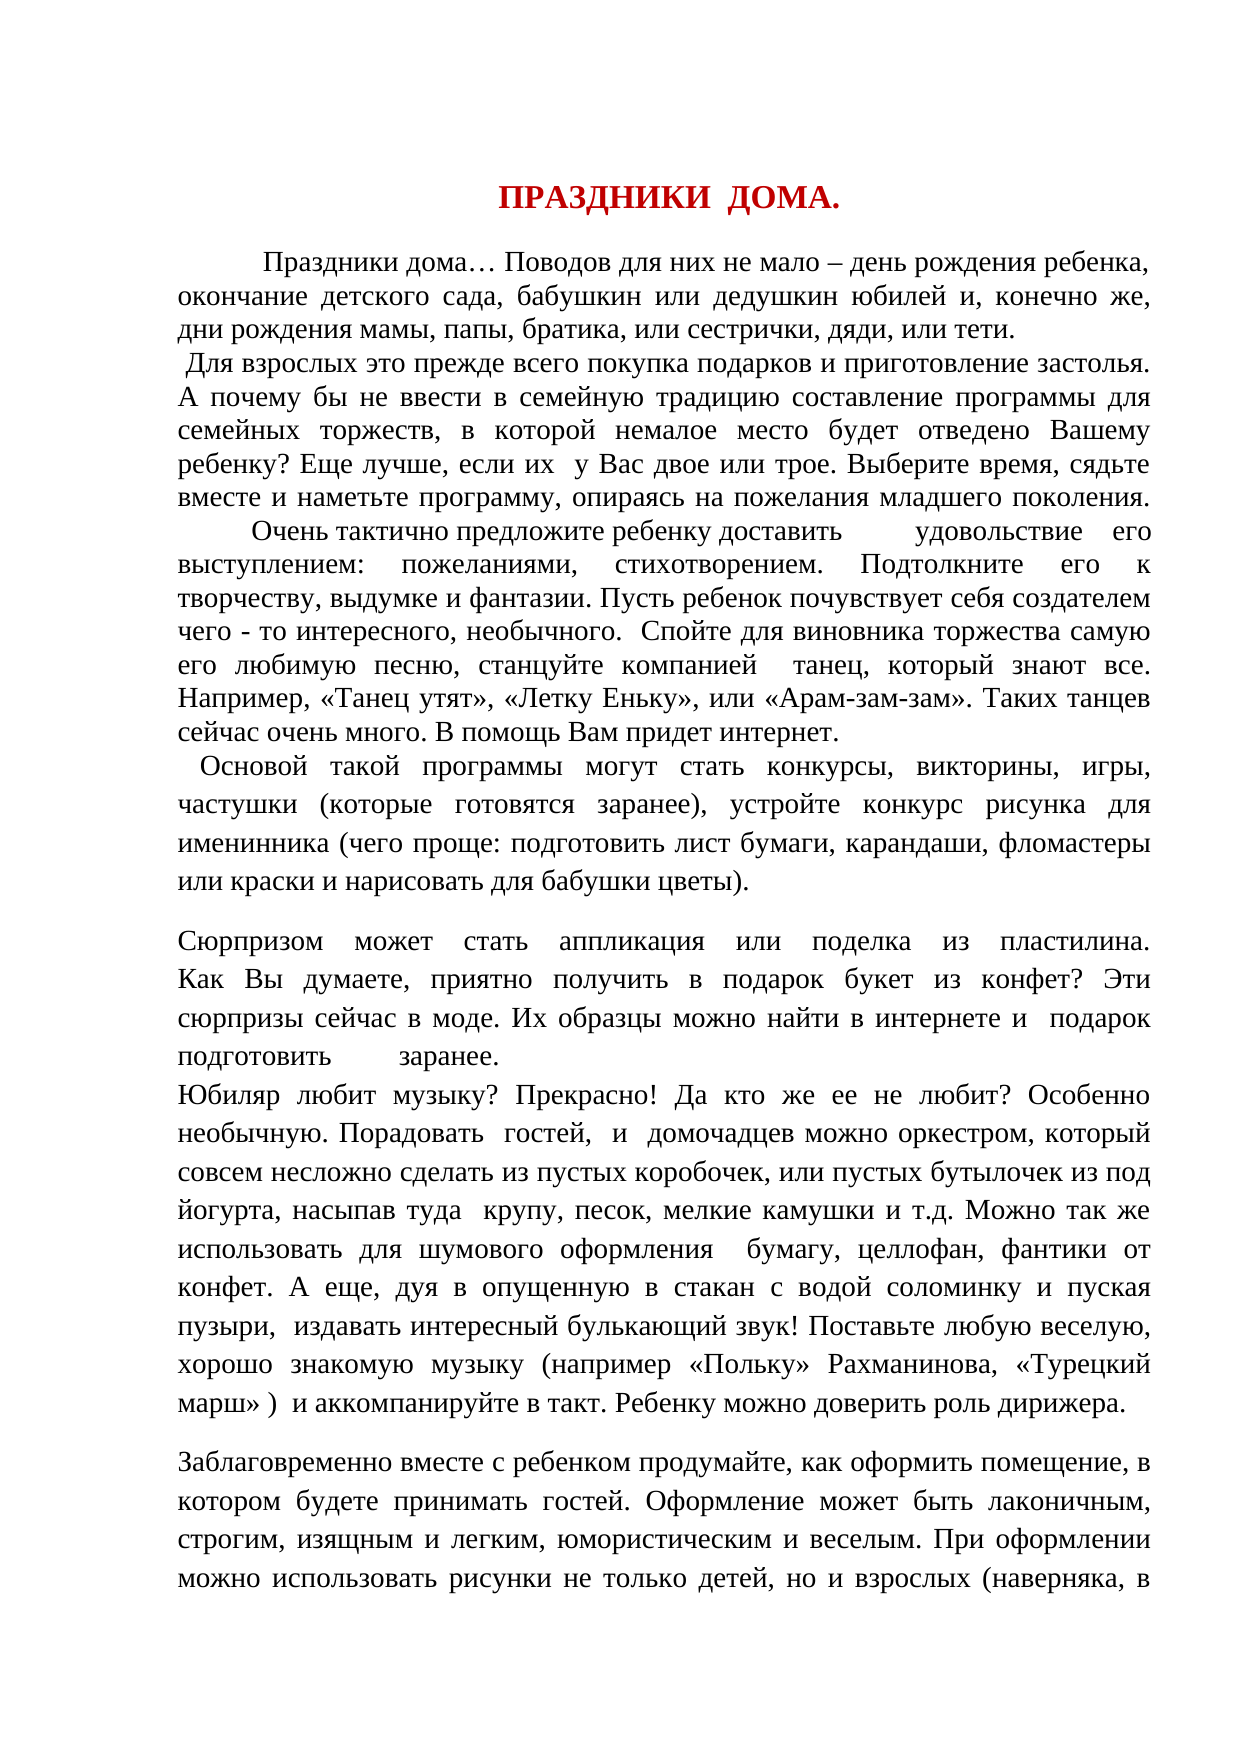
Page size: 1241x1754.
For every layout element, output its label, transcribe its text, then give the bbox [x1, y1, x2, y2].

text ПРАЗДНИКИ ДОМА. [177, 177, 1152, 216]
text Основой такой программы могут стать конкурсы, викторины, игры, частушки (которые готовятся заранее), устройте конкурс рисунка для именинника (чего проще: подготовить лист бумаги, карандаши, фломастеры или краски и нарисовать для бабушки цветы). [177, 748, 1152, 897]
text Сюрпризом может стать аппликация или поделка из пластилина. Как Вы думаете, приятно получить в подарок букет из конфет? Эти сюрпризы сейчас в моде. Их образцы можно найти в интернете и подарок подготовить заранее. Юбиляр любит музыку? Прекрасно! Да кто же ее не любит? Особенно необычную. Порадовать гостей, и домочадцев можно оркестром, который совсем несложно сделать из пустых коробочек, или пустых бутылочек из под йогурта, насыпав туда крупу, песок, мелкие камушки и т.д. Можно так же использовать для шумового оформления бумагу, целлофан, фантики от конфет. А еще, дуя в опущенную в стакан с водой соломинку и пуская пузыри, издавать интересный булькающий звук! Поставьте любую веселую, хорошо знакомую музыку (например «Польку» Рахманинова, «Турецкий марш» ) и аккомпанируйте в такт. Ребенку можно доверить роль дирижера. [177, 923, 1152, 1419]
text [177, 1444, 1152, 1594]
text Праздники дома… Поводов для них не мало – день рождения ребенка, окончание детского сада, бабушкин или дедушкин юбилей и, конечно же, дни рождения мамы, папы, братика, или сестрички, дяди, или тети. [177, 244, 1152, 345]
text Для взрослых это прежде всего покупка подарков и приготовление застолья. А почему бы не ввести в семейную традицию составление программы для семейных торжеств, в которой немалое место будет отведено Вашему ребенку? Еще лучше, если их у Вас двое или трое. Выберите время, сядьте вместе и наметьте программу, опираясь на пожелания младшего поколения. Очень тактично предложите ребенку доставить удовольствие его выступлением: пожеланиями, стихотворением. Подтолкните его к творчеству, выдумке и фантазии. Пусть ребенок почувствует себя создателем чего - то интересного, необычного. Спойте для виновника торжества самую его любимую песню, станцуйте компанией танец, который знают все. Например, «Танец утят», «Летку Еньку», или «Арам-зам-зам». Таких танцев сейчас очень много. В помощь Вам придет интернет. [177, 345, 1152, 748]
